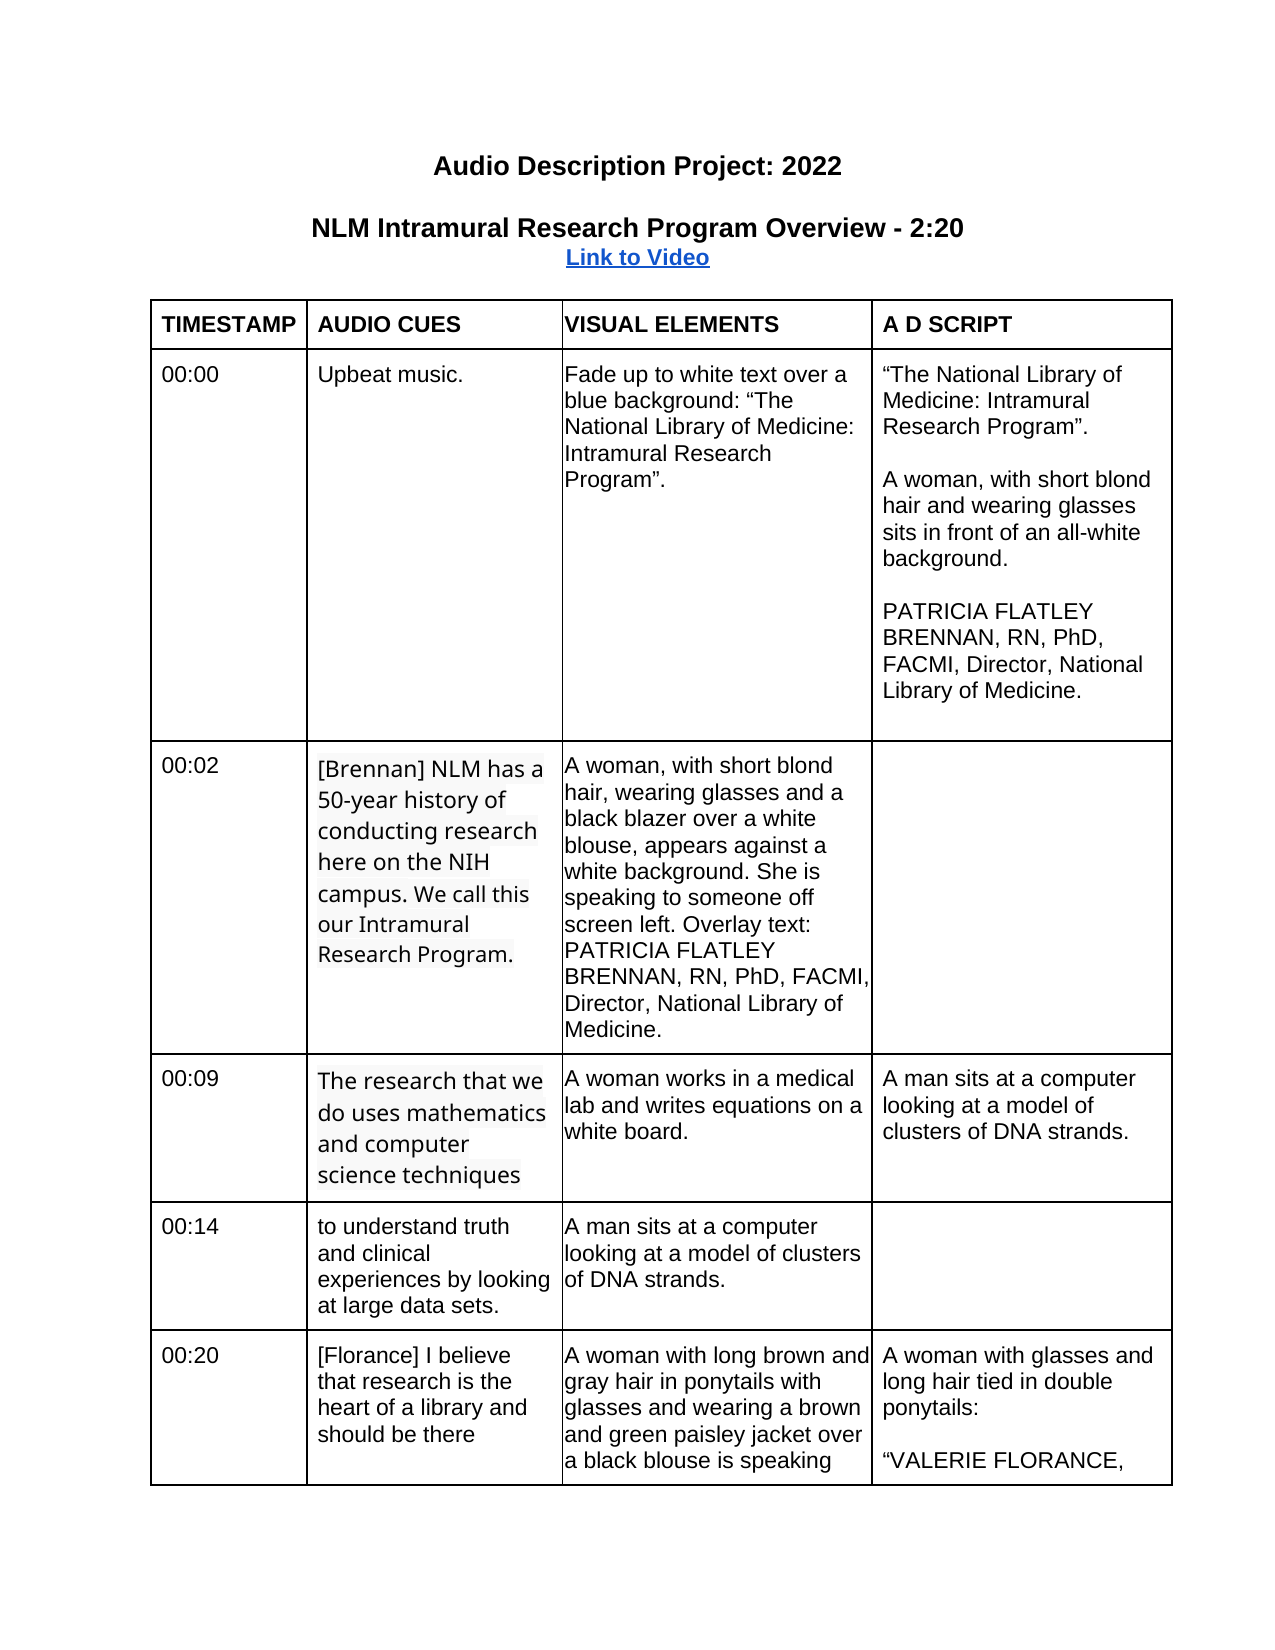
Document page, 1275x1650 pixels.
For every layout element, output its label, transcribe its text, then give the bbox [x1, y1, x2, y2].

table_header VISUAL ELEMENTS [563, 301, 871, 348]
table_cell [873, 1331, 1171, 1484]
table_header TIMESTAMP [152, 301, 306, 348]
table_cell [873, 742, 1171, 1053]
table_cell A woman works in a medical lab and writes equations on a white board. [563, 1055, 871, 1201]
table_cell A man sits at a computer looking at a model of clusters of DNA strands. [563, 1203, 871, 1329]
table_cell A woman, with short blond hair, wearing glasses and a black blazer over a white blouse, appears against a white background. She is speaking to someone off screen left. Overlay text: PATRICIA FLATLEY BRENNAN, RN, PhD, FACMI, Director, National Library of Medicine. [563, 742, 871, 1053]
table_cell 00:02 [152, 742, 306, 1053]
table_cell Upbeat music. [308, 350, 562, 740]
text Audio Description Project: 2022 [150, 150, 1125, 181]
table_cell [308, 1331, 562, 1484]
table_cell “The National Library of Medicine: Intramural Research Program”. A woman, with short blond hair and wearing glasses sits in front of an all-white background. PATRICIA FLATLEY BRENNAN, RN, PhD, FACMI, Director, National Library of Medicine. [873, 350, 1171, 740]
table_cell 00:20 [152, 1331, 306, 1484]
table_cell Fade up to white text over a blue background: “The National Library of Medicine: Intramural Research Program”. [563, 350, 871, 740]
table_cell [563, 1331, 871, 1484]
table_header AUDIO CUES [308, 301, 562, 348]
table_cell [Brennan] NLM has a 50-year history of conducting research here on the NIH campus. We call this our Intramural Research Program. [308, 742, 562, 1053]
table_cell to understand truth and clinical experiences by looking at large data sets. [308, 1203, 562, 1329]
table_header A D SCRIPT [873, 301, 1171, 348]
table_cell The research that we do uses mathematics and computer science techniques [308, 1055, 562, 1201]
table_cell 00:14 [152, 1203, 306, 1329]
table_cell A man sits at a computer looking at a model of clusters of DNA strands. [873, 1055, 1171, 1201]
text NLM Intramural Research Program Overview - 2:20 Link to Video [150, 212, 1125, 270]
table_cell 00:00 [152, 350, 306, 740]
table_cell [873, 1203, 1171, 1329]
table_cell 00:09 [152, 1055, 306, 1201]
